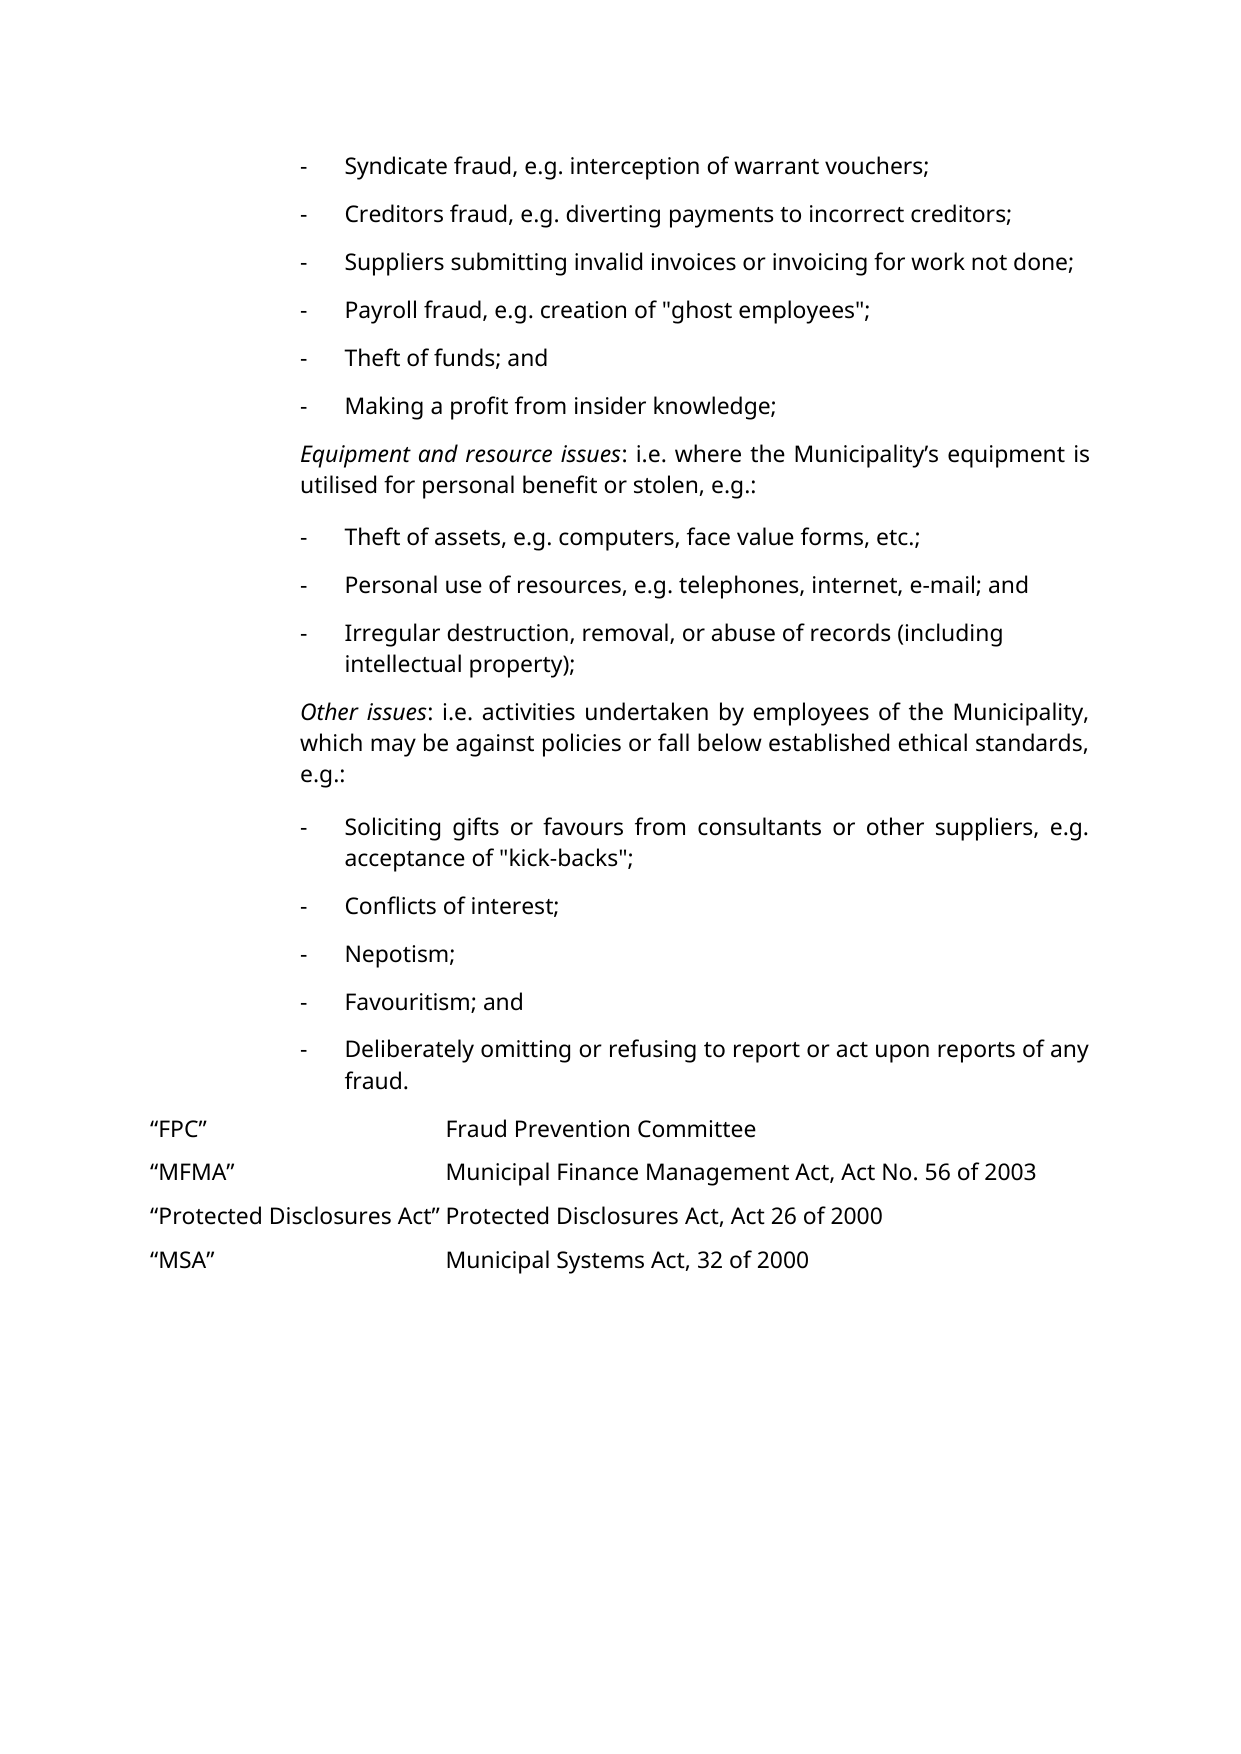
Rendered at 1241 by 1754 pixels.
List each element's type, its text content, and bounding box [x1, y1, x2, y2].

list Irregular destruction, removal, or abuse of records (including intellectual property); [300, 617, 1090, 679]
list Syndicate fraud, e.g. interception of warrant vouchers; [300, 150, 1090, 181]
list Theft of assets, e.g. computers, face value forms, etc.; [300, 521, 1090, 552]
list “FPC” Fraud Prevention Committee [150, 1112, 1090, 1144]
list Conflicts of interest; [300, 889, 1090, 921]
list Making a profit from insider knowledge; [300, 389, 1090, 421]
list Personal use of resources, e.g. telephones, internet, e-mail; and [300, 569, 1090, 600]
list Deliberately omitting or refusing to report or act upon reports of any fraud. [300, 1033, 1090, 1096]
list “MSA” Municipal Systems Act, 32 of 2000 [150, 1244, 1090, 1275]
text Other issues: i.e. activities undertaken by employees of the Municipality, which may be against policies or fall below established ethical standards, e.g.: [300, 696, 1090, 789]
list Payroll fraud, e.g. creation of "ghost employees"; [300, 294, 1090, 325]
list Theft of funds; and [300, 342, 1090, 373]
list Suppliers submitting invalid invoices or invoicing for work not done; [300, 246, 1090, 277]
list Creditors fraud, e.g. diverting payments to incorrect creditors; [300, 198, 1090, 229]
list “MFMA” Municipal Finance Management Act, Act No. 56 of 2003 [150, 1156, 1090, 1187]
text Equipment and resource issues: i.e. where the Municipality’s equipment is utilised for personal benefit or stolen, e.g.: [300, 437, 1090, 500]
list Favouritism; and [300, 985, 1090, 1017]
list Soliciting gifts or favours from consultants or other suppliers, e.g. acceptance of "kick-backs"; [300, 810, 1090, 873]
list “Protected Disclosures Act” Protected Disclosures Act, Act 26 of 2000 [150, 1200, 1090, 1231]
list Nepotism; [300, 937, 1090, 969]
